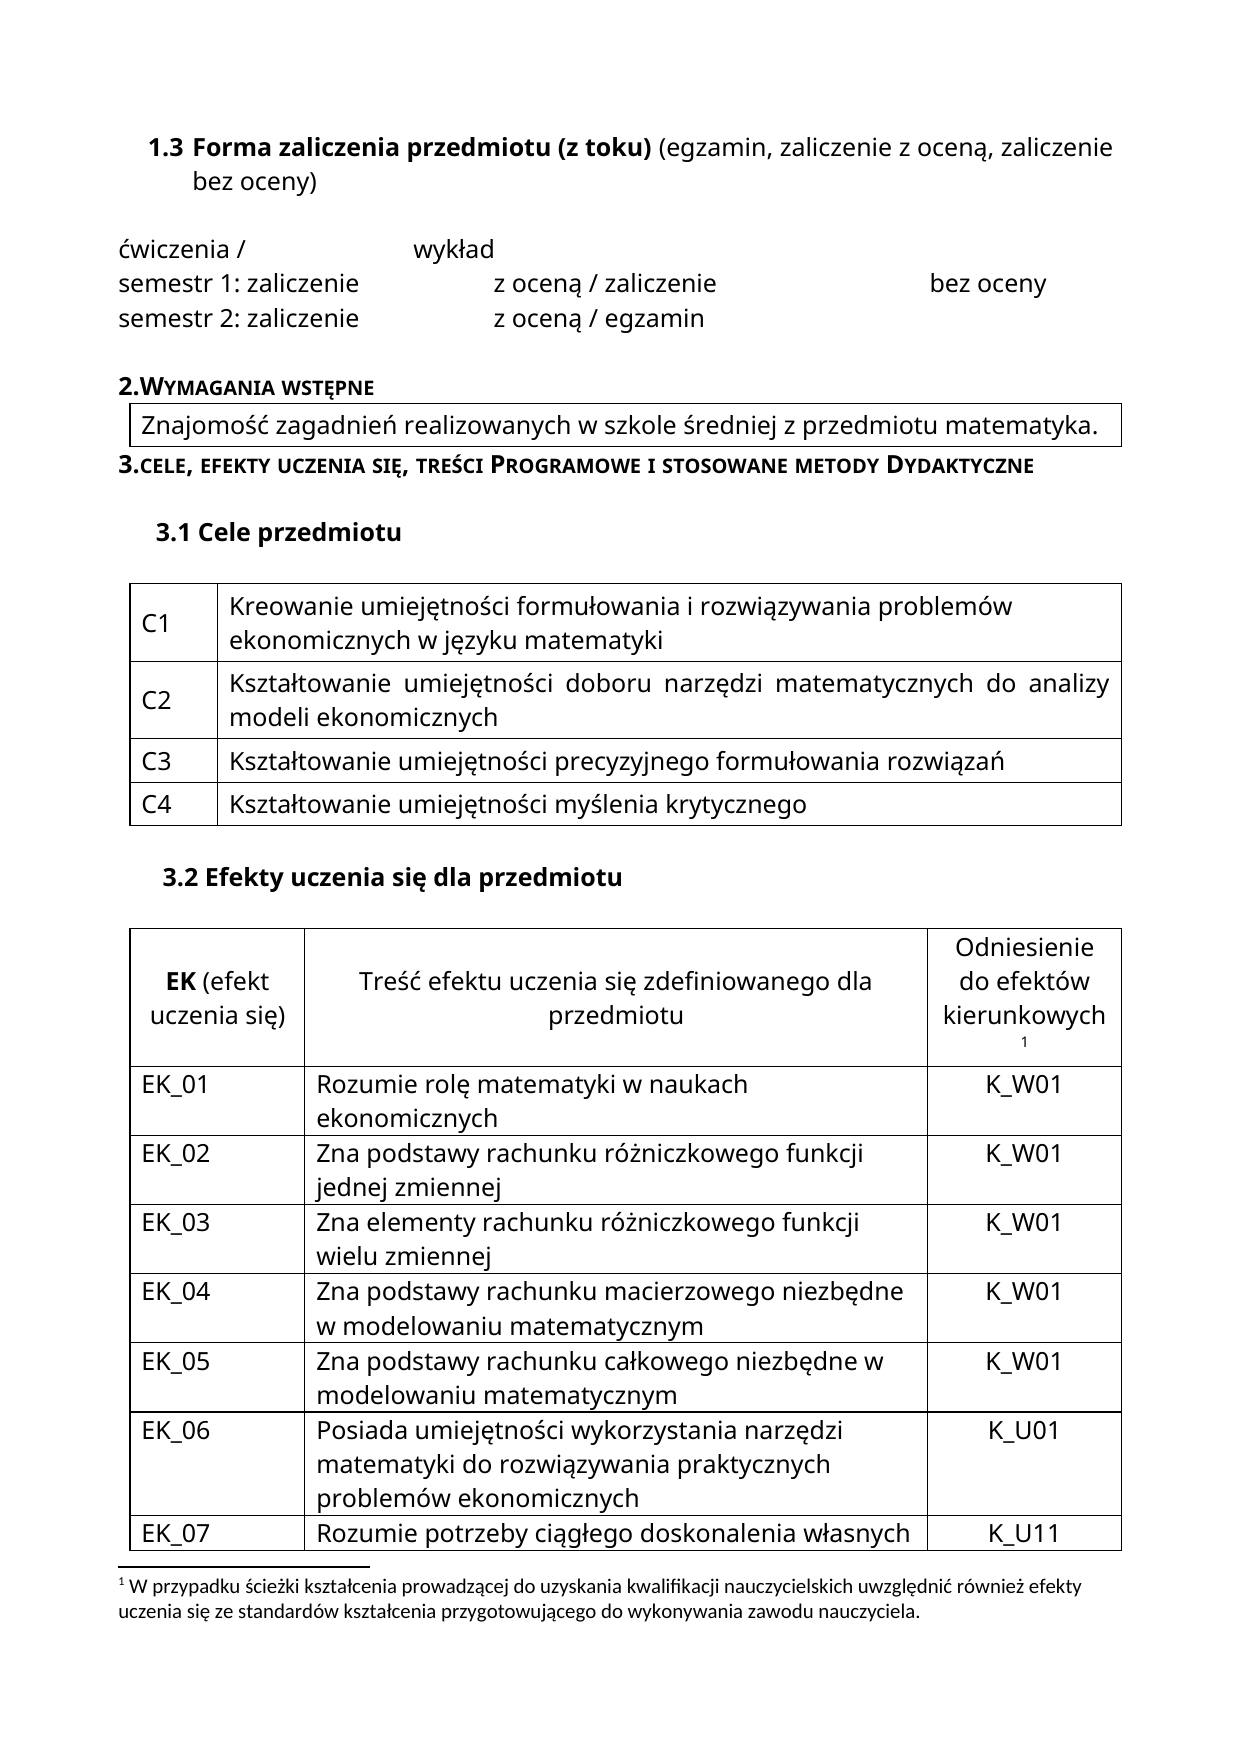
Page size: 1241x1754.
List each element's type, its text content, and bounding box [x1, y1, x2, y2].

table_cell Zna podstawy rachunku macierzowego niezbędne w modelowaniu matematycznym [305, 1274, 927, 1342]
table_cell EK_05 [131, 1343, 304, 1411]
text 3.2 Efekty uczenia się dla przedmiotu [162, 860, 1122, 894]
table_cell Kształtowanie umiejętności doboru narzędzi matematycznych do analizy modeli ekonomicznych [218, 662, 1121, 738]
table_cell K_W01 [928, 1274, 1121, 1342]
table_cell Zna podstawy rachunku całkowego niezbędne w modelowaniu matematycznym [305, 1343, 927, 1411]
table_cell EK_04 [131, 1274, 304, 1342]
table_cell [305, 1516, 927, 1550]
table_cell K_U11 [928, 1516, 1121, 1550]
table_cell Zna podstawy rachunku różniczkowego funkcji jednej zmiennej [305, 1136, 927, 1204]
table_cell EK_01 [131, 1067, 304, 1135]
table_cell Zna elementy rachunku różniczkowego funkcji wielu zmiennej [305, 1205, 927, 1273]
table_cell EK_06 [131, 1413, 304, 1514]
table_cell C3 [131, 739, 217, 782]
table_cell EK_07 [131, 1516, 304, 1550]
table_cell K_W01 [928, 1205, 1121, 1273]
table_cell K_W01 [928, 1343, 1121, 1411]
table_cell K_W01 [928, 1136, 1121, 1204]
table_cell C2 [131, 662, 217, 738]
table_cell Kształtowanie umiejętności myślenia krytycznego [218, 783, 1121, 825]
table_header Treść efektu uczenia się zdefiniowanego dla przedmiotu [305, 929, 927, 1066]
text ćwiczenia / wykład [118, 232, 1122, 266]
table_cell EK_03 [131, 1205, 304, 1273]
text 3.cele, efekty uczenia się, treści Programowe i stosowane metody Dydaktyczne [118, 447, 1122, 481]
text semestr 2: zaliczenie z oceną / egzamin [118, 300, 1122, 334]
table_cell K_W01 [928, 1067, 1121, 1135]
text semestr 1: zaliczenie z oceną / zaliczenie bez oceny [118, 266, 1122, 300]
table_cell EK_02 [131, 1136, 304, 1204]
text 3.1 Cele przedmiotu [156, 515, 1122, 549]
table_cell Posiada umiejętności wykorzystania narzędzi matematyki do rozwiązywania praktycznych problemów ekonomicznych [305, 1413, 927, 1514]
table_header Odniesienie do efektów kierunkowych [928, 929, 1121, 1066]
table_header C1 [131, 584, 217, 661]
table_cell Rozumie rolę matematyki w naukach ekonomicznych [305, 1067, 927, 1135]
table_header Kreowanie umiejętności formułowania i rozwiązywania problemów ekonomicznych w języku matematyki [218, 584, 1121, 661]
table_cell K_U01 [928, 1413, 1121, 1514]
text 2.Wymagania wstępne [118, 368, 1122, 402]
table_cell C4 [131, 783, 217, 825]
table_header Znajomość zagadnień realizowanych w szkole średniej z przedmiotu matematyka. [131, 404, 1121, 446]
table_cell Kształtowanie umiejętności precyzyjnego formułowania rozwiązań [218, 739, 1121, 782]
text 1.3 Forma zaliczenia przedmiotu (z toku) (egzamin, zaliczenie z oceną, zaliczenie bez oceny) [148, 130, 1122, 198]
table_header EK (efekt uczenia się) [131, 929, 304, 1066]
